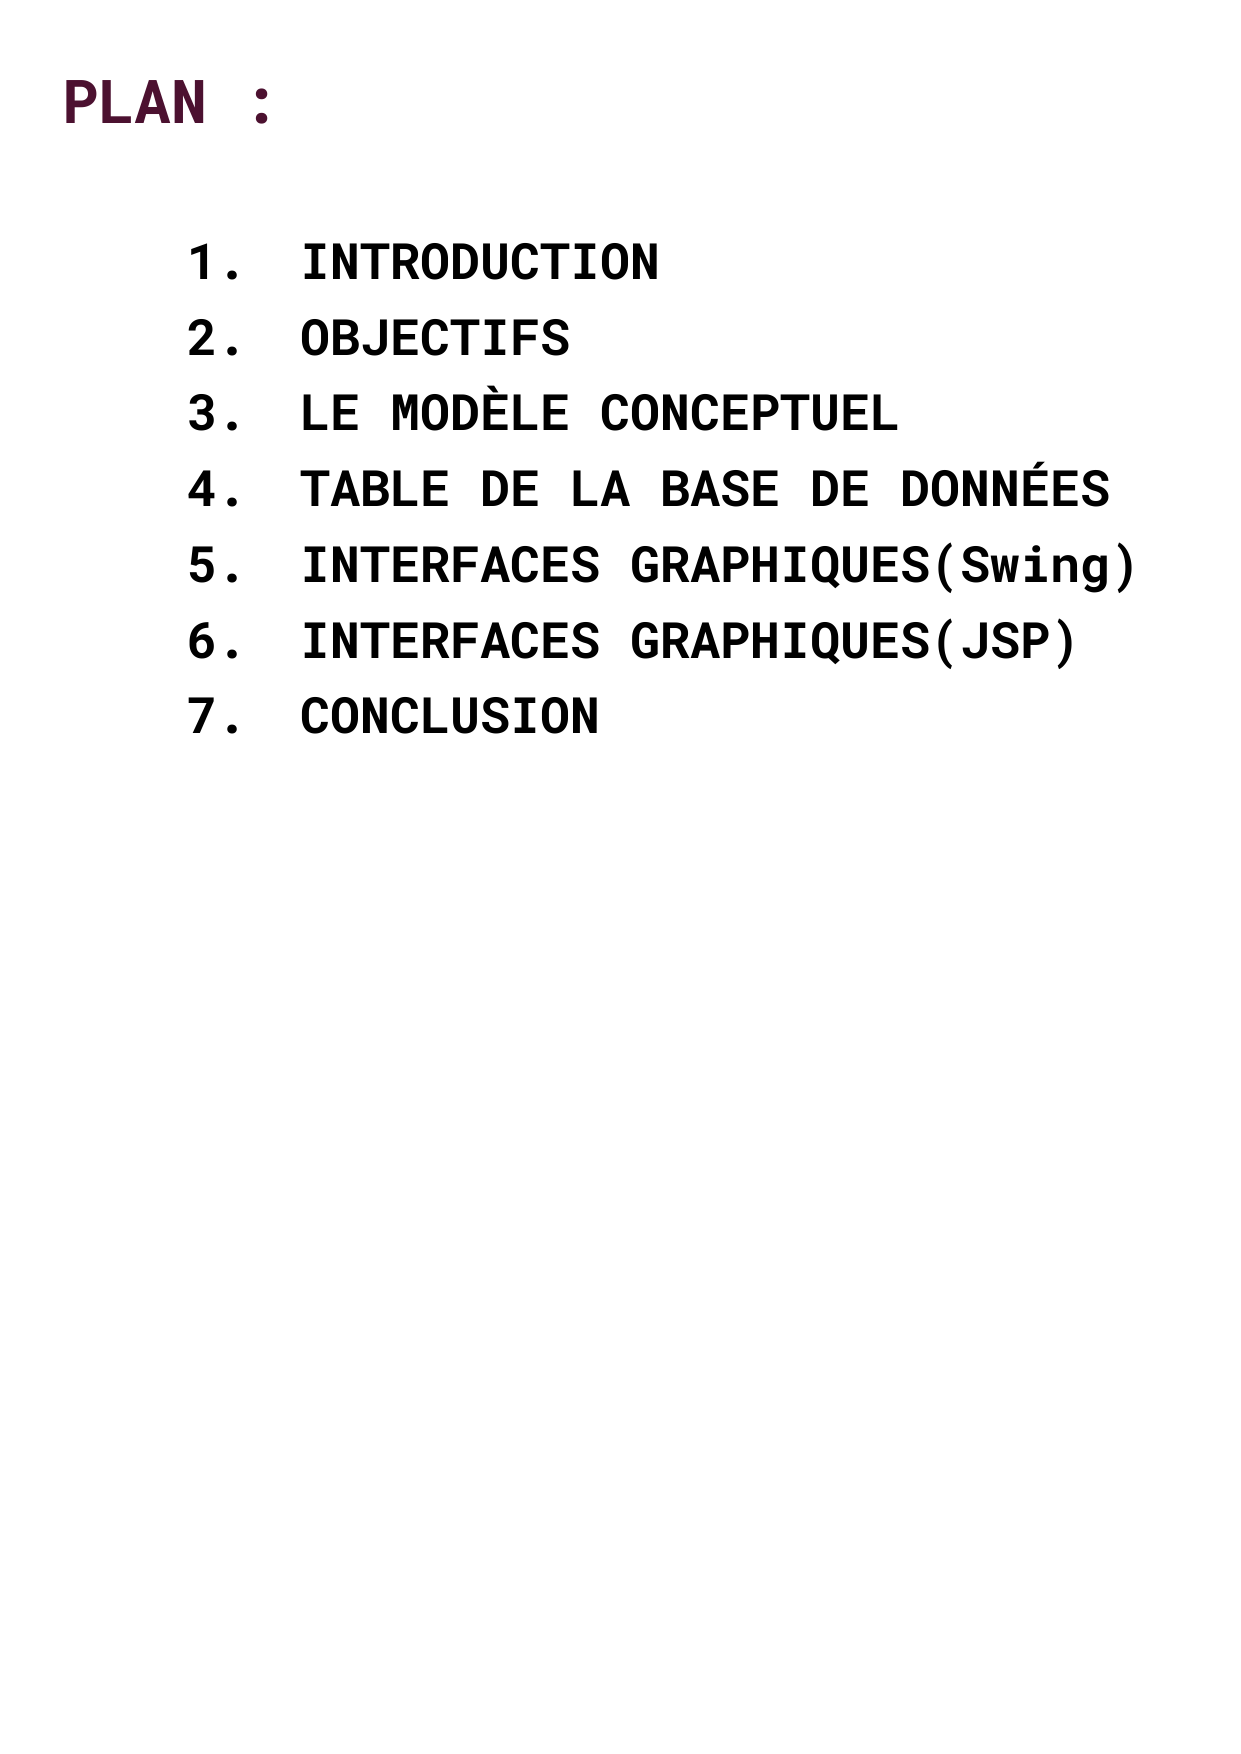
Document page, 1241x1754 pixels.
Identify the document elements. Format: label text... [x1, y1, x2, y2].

list CONCLUSION [187, 681, 1212, 747]
list INTERFACES GRAPHIQUES(Swing) [187, 530, 1212, 596]
list INTERFACES GRAPHIQUES(JSP) [187, 606, 1212, 672]
text PLAN : [32, 60, 1212, 139]
list OBJECTIFS [187, 303, 1212, 369]
list LE MODÈLE CONCEPTUEL [187, 378, 1212, 444]
list INTRODUCTION [187, 227, 1212, 293]
list TABLE DE LA BASE DE DONNÉES [187, 454, 1212, 520]
